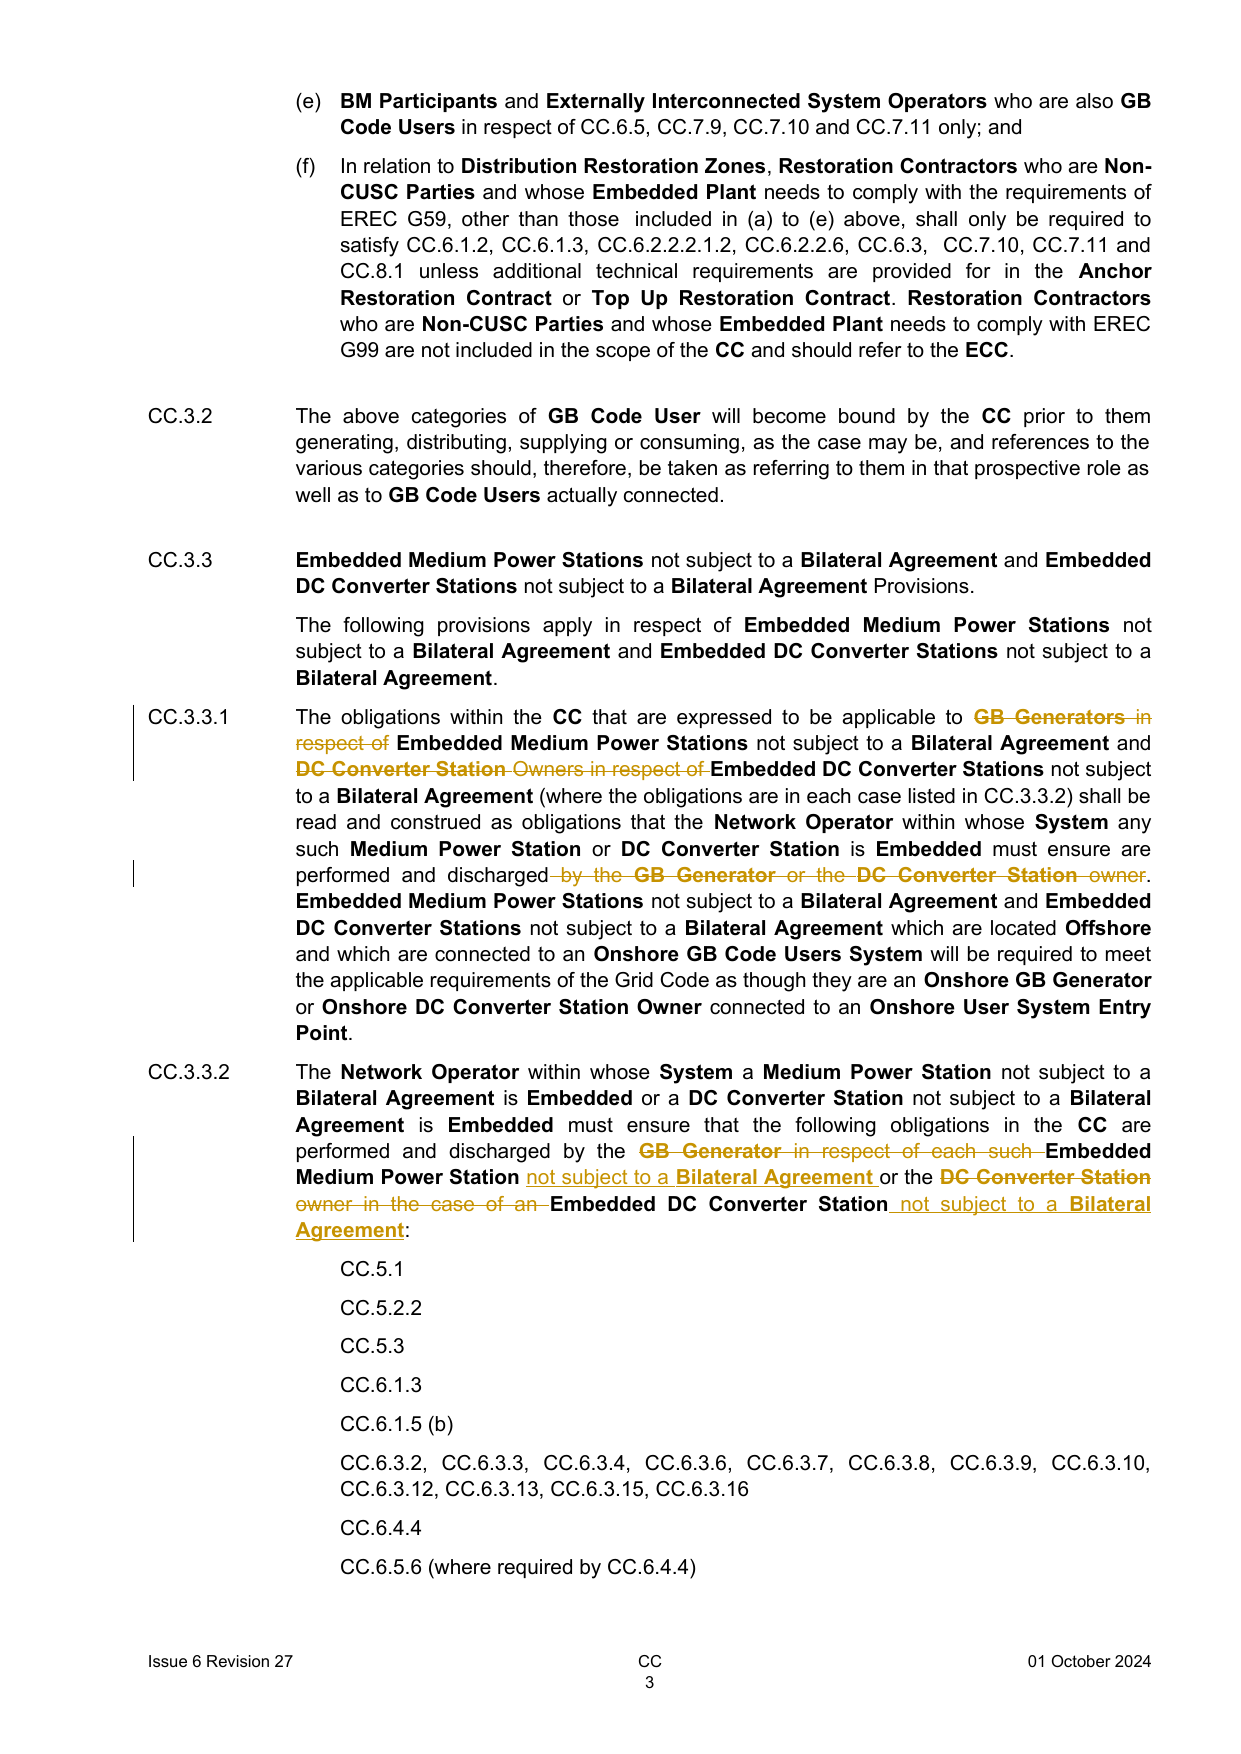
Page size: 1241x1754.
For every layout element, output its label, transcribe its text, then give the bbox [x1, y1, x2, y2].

text CC.3.3.2 The Network Operator within whose System a Medium Power Station not subject to a Bilateral Agreement is Embedded or a DC Converter Station not subject to a Bilateral Agreement is Embedded must ensure that the following obligations in the CC are performed and discharged by the Embedded Medium Power Station or the Embedded DC Converter Station: [148, 1060, 1152, 1242]
text (f) In relation to Distribution Restoration Zones, Restoration Contractors who are Non- CUSC Parties and whose Embedded Plant needs to comply with the requirements of EREC G59, other than those included in (a) to (e) above, shall only be required to satisfy CC.6.1.2, CC.6.1.3, CC.6.2.2.2.1.2, CC.6.2.2.6, CC.6.3, CC.7.10, CC.7.11 and CC.8.1 unless additional technical requirements are provided for in the Anchor Restoration Contract or Top Up Restoration Contract. Restoration Contractors who are Non-CUSC Parties and whose Embedded Plant needs to comply with EREC G99 are not included in the scope of the CC and should refer to the ECC. [295, 154, 1152, 362]
text (e) BM Participants and Externally Interconnected System Operators who are also GB Code Users in respect of CC.6.5, CC.7.9, CC.7.10 and CC.7.11 only; and [295, 89, 1152, 139]
text CC.6.4.4 [295, 1516, 1152, 1540]
text The following provisions apply in respect of Embedded Medium Power Stations not subject to a Bilateral Agreement and Embedded DC Converter Stations not subject to a Bilateral Agreement. [148, 613, 1152, 690]
text CC.6.3.2, CC.6.3.3, CC.6.3.4, CC.6.3.6, CC.6.3.7, CC.6.3.8, CC.6.3.9, CC.6.3.10, CC.6.3.12, CC.6.3.13, CC.6.3.15, CC.6.3.16 [295, 1451, 1152, 1501]
text CC.5.1 [295, 1257, 1152, 1281]
text CC.5.2.2 [295, 1296, 1152, 1319]
text CC.6.1.5 (b) [295, 1412, 1152, 1436]
text CC.6.5.6 (where required by CC.6.4.4) [295, 1555, 1152, 1579]
text CC.3.3.1 The obligations within the CC that are expressed to be applicable to Embedded Medium Power Stations not subject to a Bilateral Agreement and Embedded DC Converter Stations not subject to a Bilateral Agreement (where the obligations are in each case listed in CC.3.3.2) shall be read and construed as obligations that the Network Operator within whose System any such Medium Power Station or DC Converter Station is Embedded must ensure are performed and discharged. Embedded Medium Power Stations not subject to a Bilateral Agreement and Embedded DC Converter Stations not subject to a Bilateral Agreement which are located Offshore and which are connected to an Onshore GB Code Users System will be required to meet the applicable requirements of the Grid Code as though they are an Onshore GB Generator or Onshore DC Converter Station Owner connected to an Onshore User System Entry Point. [148, 704, 1152, 1045]
text CC.3.3 Embedded Medium Power Stations not subject to a Bilateral Agreement and Embedded DC Converter Stations not subject to a Bilateral Agreement Provisions. [148, 548, 1152, 598]
text CC.3.2 The above categories of GB Code User will become bound by the CC prior to them generating, distributing, supplying or consuming, as the case may be, and references to the various categories should, therefore, be taken as referring to them in that prospective role as well as to GB Code Users actually connected. [148, 403, 1152, 507]
text CC.6.1.3 [295, 1373, 1152, 1397]
text CC.5.3 [295, 1334, 1152, 1358]
